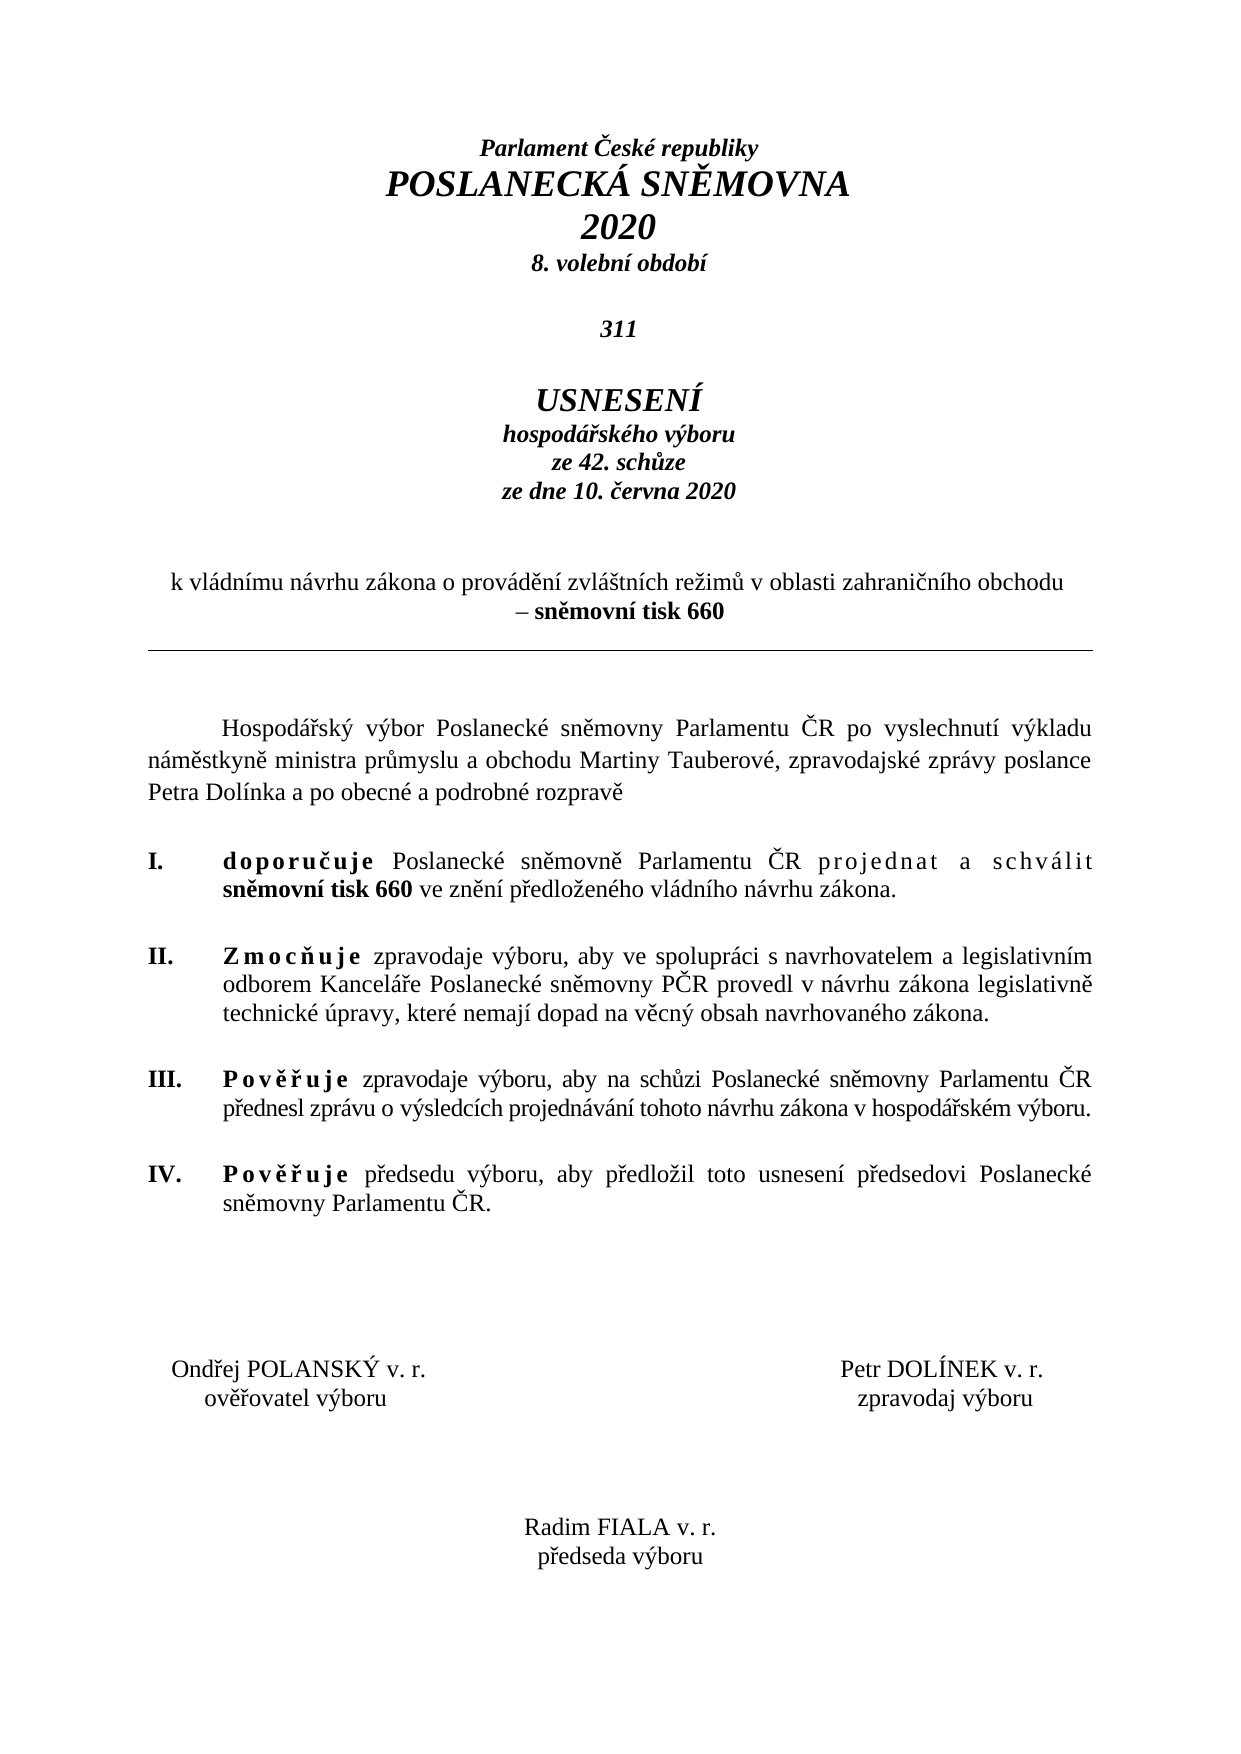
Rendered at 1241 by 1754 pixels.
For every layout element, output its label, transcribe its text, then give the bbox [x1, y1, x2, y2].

text k vládnímu návrhu zákona o provádění zvláštních režimů v oblasti zahraničního obchodu – sněmovní tisk 660 [148, 567, 1093, 650]
text Radim FIALA v. r. [148, 1512, 1093, 1541]
text 8. volební období [148, 248, 1093, 277]
text Hospodářský výbor Poslanecké sněmovny Parlamentu ČR po vyslechnutí výkladu náměstkyně ministra průmyslu a obchodu Martiny Tauberové, zpravodajské zprávy poslance Petra Dolínka a po obecné a podrobné rozpravě [148, 713, 1093, 805]
text ze dne 10. června 2020 [148, 476, 1093, 505]
text ověřovatel výboru zpravodaj výboru [148, 1383, 1093, 1412]
text 2020 [148, 205, 1093, 248]
list Zmocňuje zpravodaje výboru, aby ve spolupráci s navrhovatelem a legislativním odborem Kanceláře Poslanecké sněmovny PČR provedl v návrhu zákona legislativně technické úpravy, které nemají dopad na věcný obsah navrhovaného zákona. [148, 941, 1093, 1027]
text hospodářského výboru [148, 419, 1093, 447]
text USNESENÍ [148, 380, 1093, 419]
text 311 [148, 314, 1093, 343]
text Parlament České republiky [148, 133, 1093, 162]
text ze 42. schůze [148, 447, 1093, 476]
text předseda výboru [148, 1541, 1093, 1569]
text POSLANECKÁ SNĚMOVNA [148, 162, 1093, 205]
list Pověřuje předsedu výboru, aby předložil toto usnesení předsedovi Poslanecké sněmovny Parlamentu ČR. [148, 1159, 1093, 1217]
list Pověřuje zpravodaje výboru, aby na schůzi Poslanecké sněmovny Parlamentu ČR přednesl zprávu o výsledcích projednávání tohoto návrhu zákona v hospodářském výboru. [148, 1064, 1093, 1122]
list doporučuje Poslanecké sněmovně Parlamentu ČR projednat a schválit sněmovní tisk 660 ve znění předloženého vládního návrhu zákona. [148, 846, 1093, 903]
text Ondřej POLANSKÝ v. r. Petr DOLÍNEK v. r. [148, 1354, 1093, 1383]
